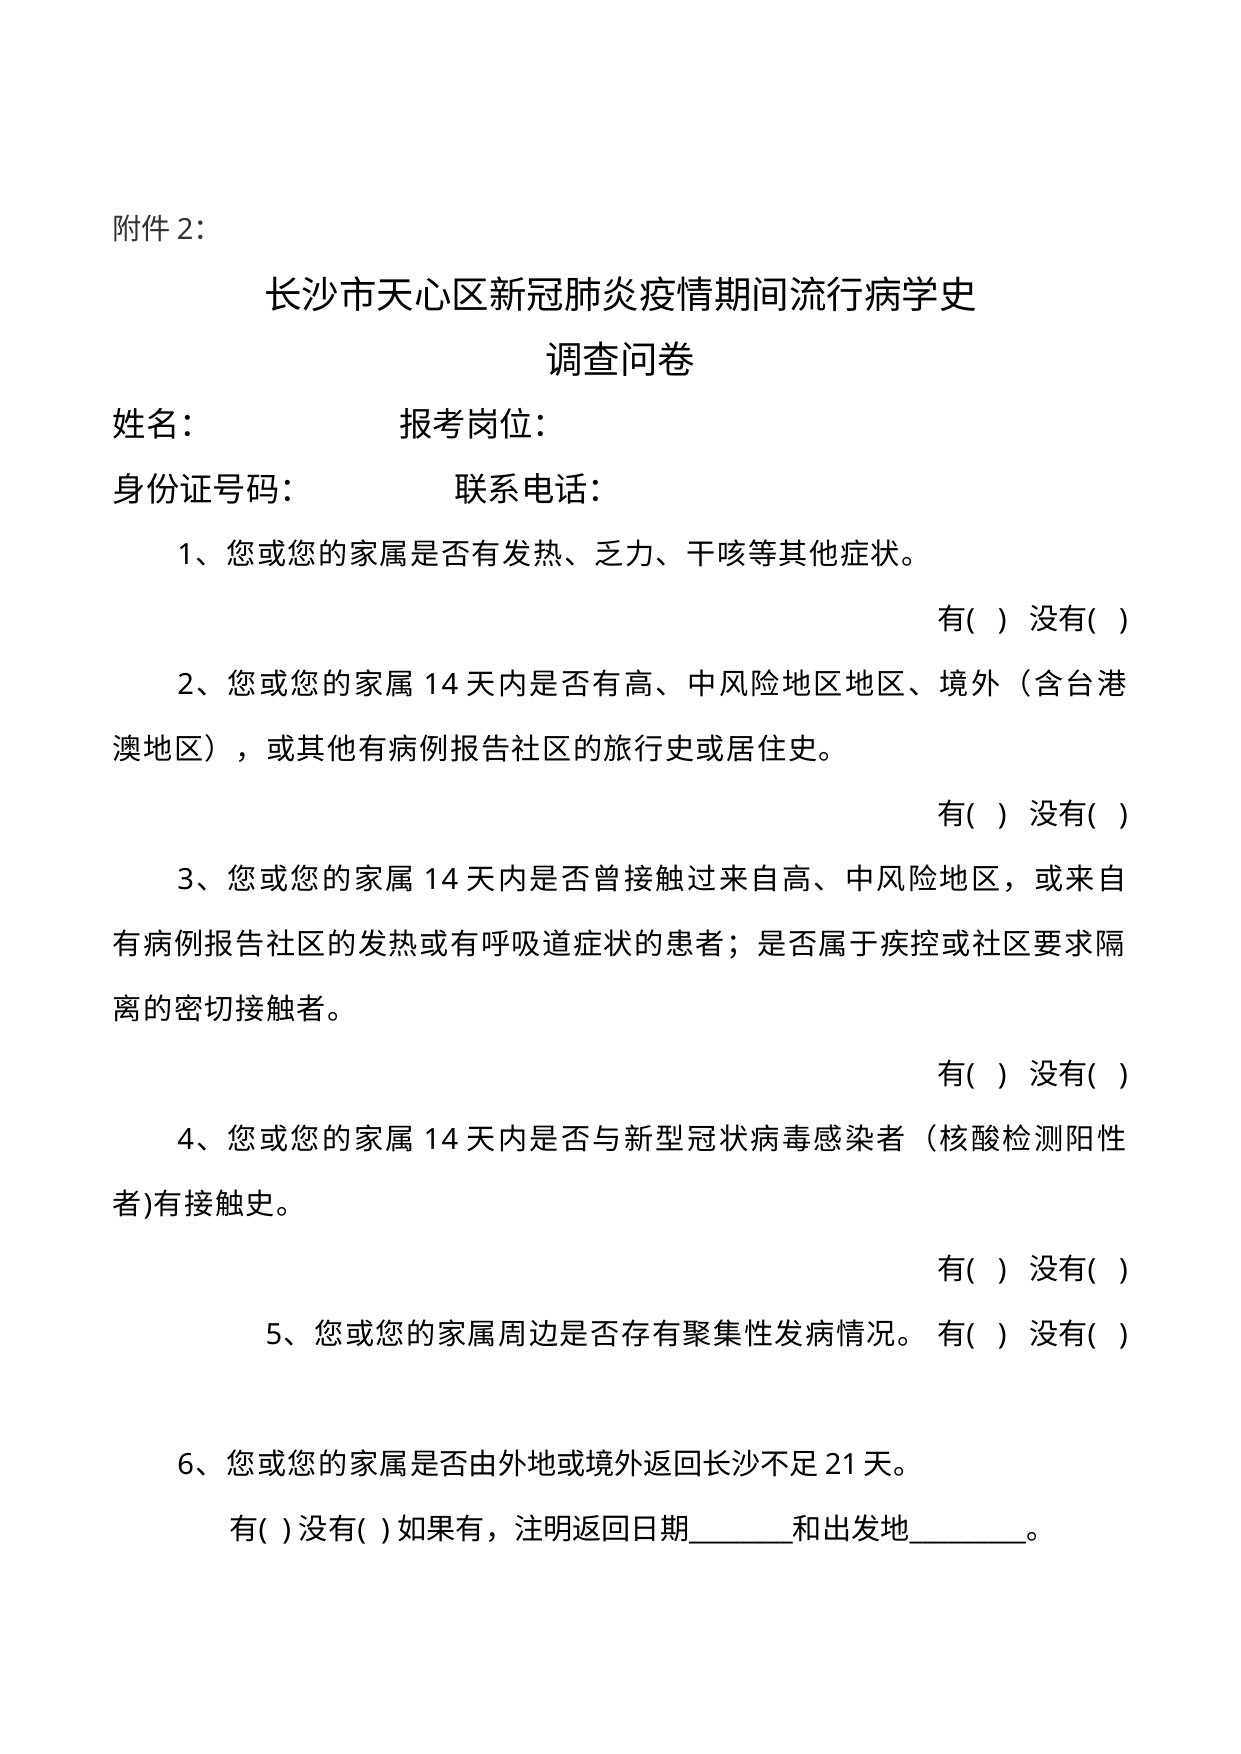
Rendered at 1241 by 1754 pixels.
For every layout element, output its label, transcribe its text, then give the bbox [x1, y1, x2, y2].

text 有( ) 没有( ) [112, 779, 1128, 844]
text 5、您或您的家属周边是否存有聚集性发病情况。 有( ) 没有( ) [112, 1299, 1128, 1364]
text 有( ) 没有( ) [112, 1039, 1128, 1104]
text 身份证号码： 联系电话： [112, 454, 1128, 519]
text 有( ) 没有( ) [112, 584, 1128, 649]
text 6、您或您的家属是否由外地或境外返回长沙不足21天。 [112, 1429, 1128, 1494]
text 有( ) 没有( ) [112, 1234, 1128, 1299]
text 4、您或您的家属14天内是否与新型冠状病毒感染者（核酸检测阳性者)有接触史。 [112, 1104, 1128, 1234]
text 长沙市天心区新冠肺炎疫情期间流行病学史 [112, 259, 1128, 324]
text 有( ) 没有( ) 如果有，注明返回日期________和出发地_________。 [112, 1494, 1128, 1559]
text 姓名： 报考岗位： [112, 389, 1128, 454]
text 2、您或您的家属14天内是否有高、中风险地区地区、境外（含台港澳地区），或其他有病例报告社区的旅行史或居住史。 [112, 649, 1128, 779]
text 3、您或您的家属14天内是否曾接触过来自高、中风险地区，或来自有病例报告社区的发热或有呼吸道症状的患者；是否属于疾控或社区要求隔离的密切接触者。 [112, 844, 1128, 1039]
text 附件2： [112, 162, 1128, 259]
text 调查问卷 [112, 324, 1128, 389]
text 1、您或您的家属是否有发热、乏力、干咳等其他症状。 [112, 519, 1128, 584]
